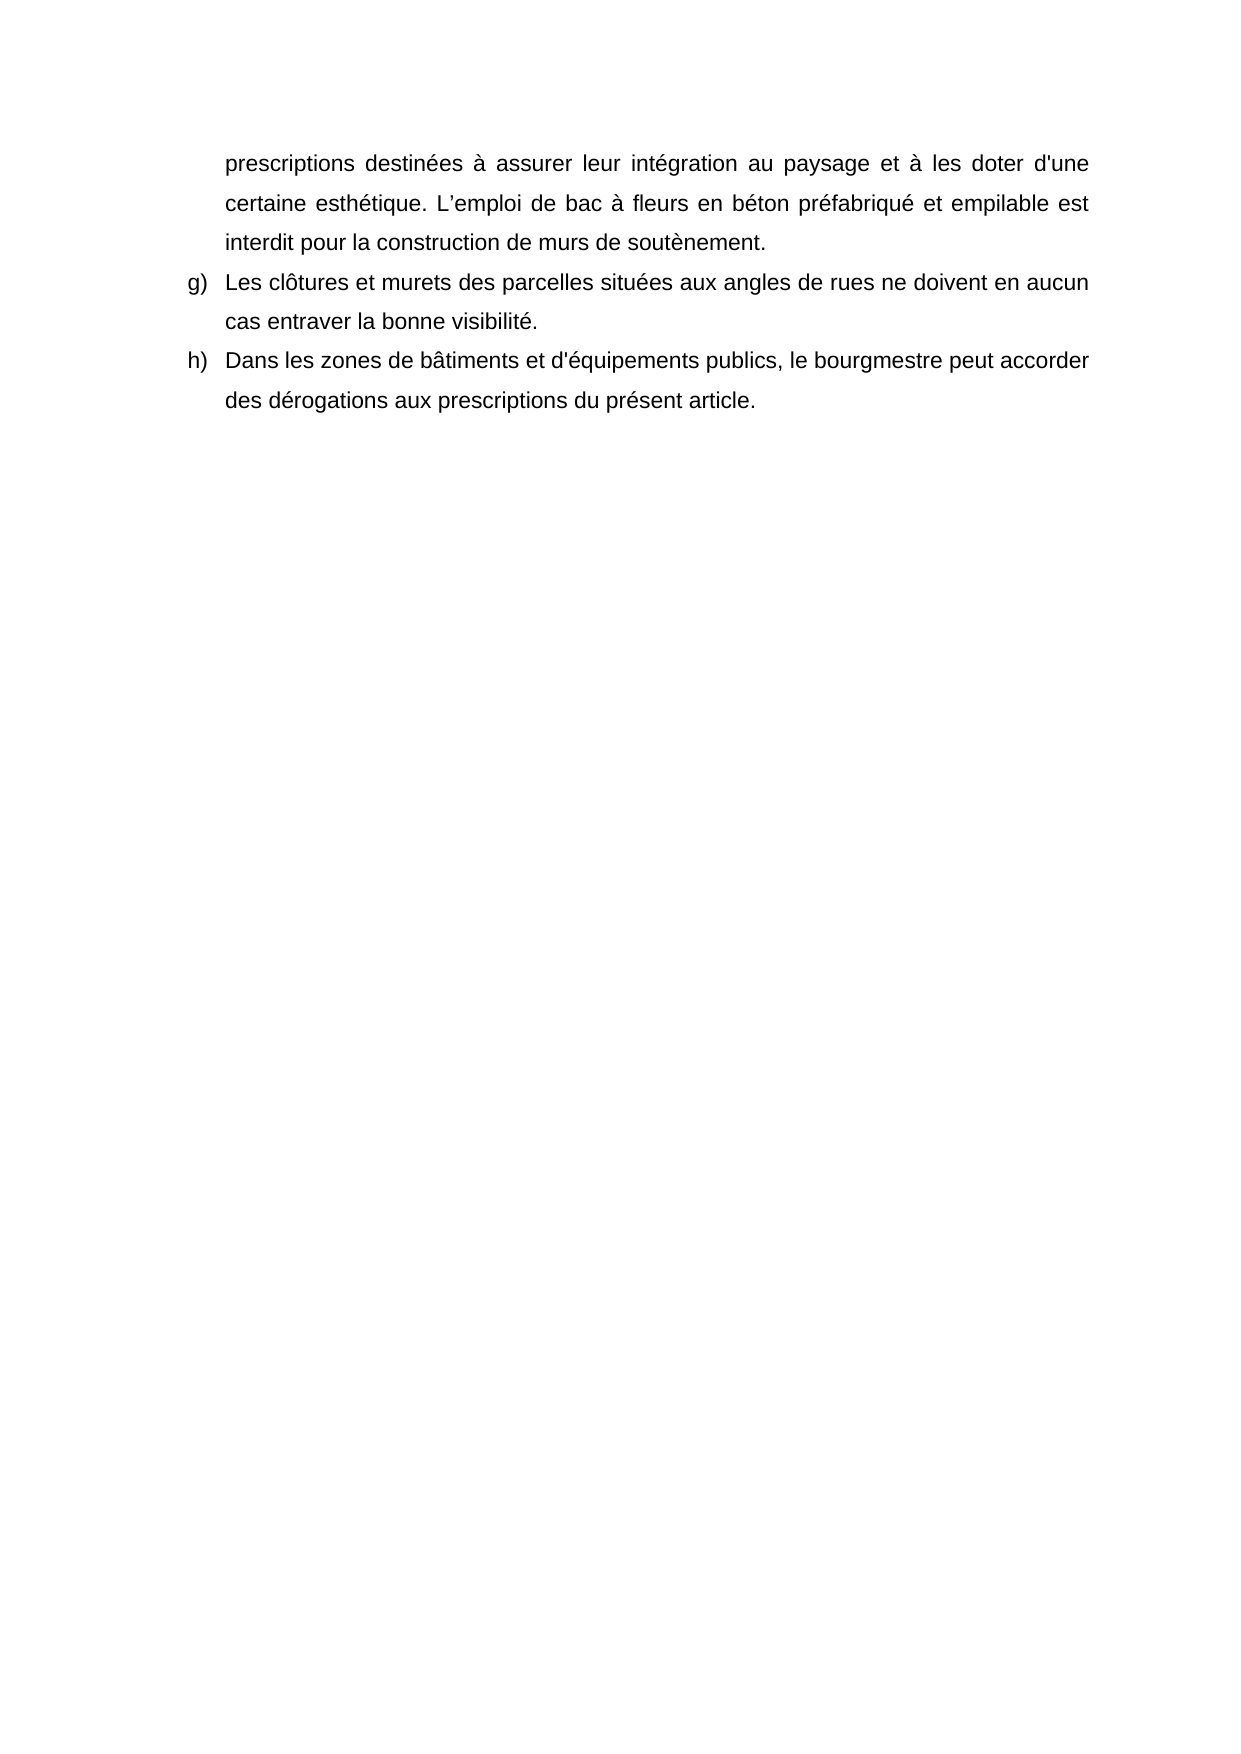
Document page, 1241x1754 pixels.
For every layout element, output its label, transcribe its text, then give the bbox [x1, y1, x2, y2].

list Dans les zones de bâtiments et d'équipements publics, le bourgmestre peut accorder des dérogations aux prescriptions du présent article. [187, 347, 1090, 413]
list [187, 150, 1090, 255]
list Les clôtures et murets des parcelles situées aux angles de rues ne doivent en aucun cas entraver la bonne visibilité. [187, 268, 1090, 334]
